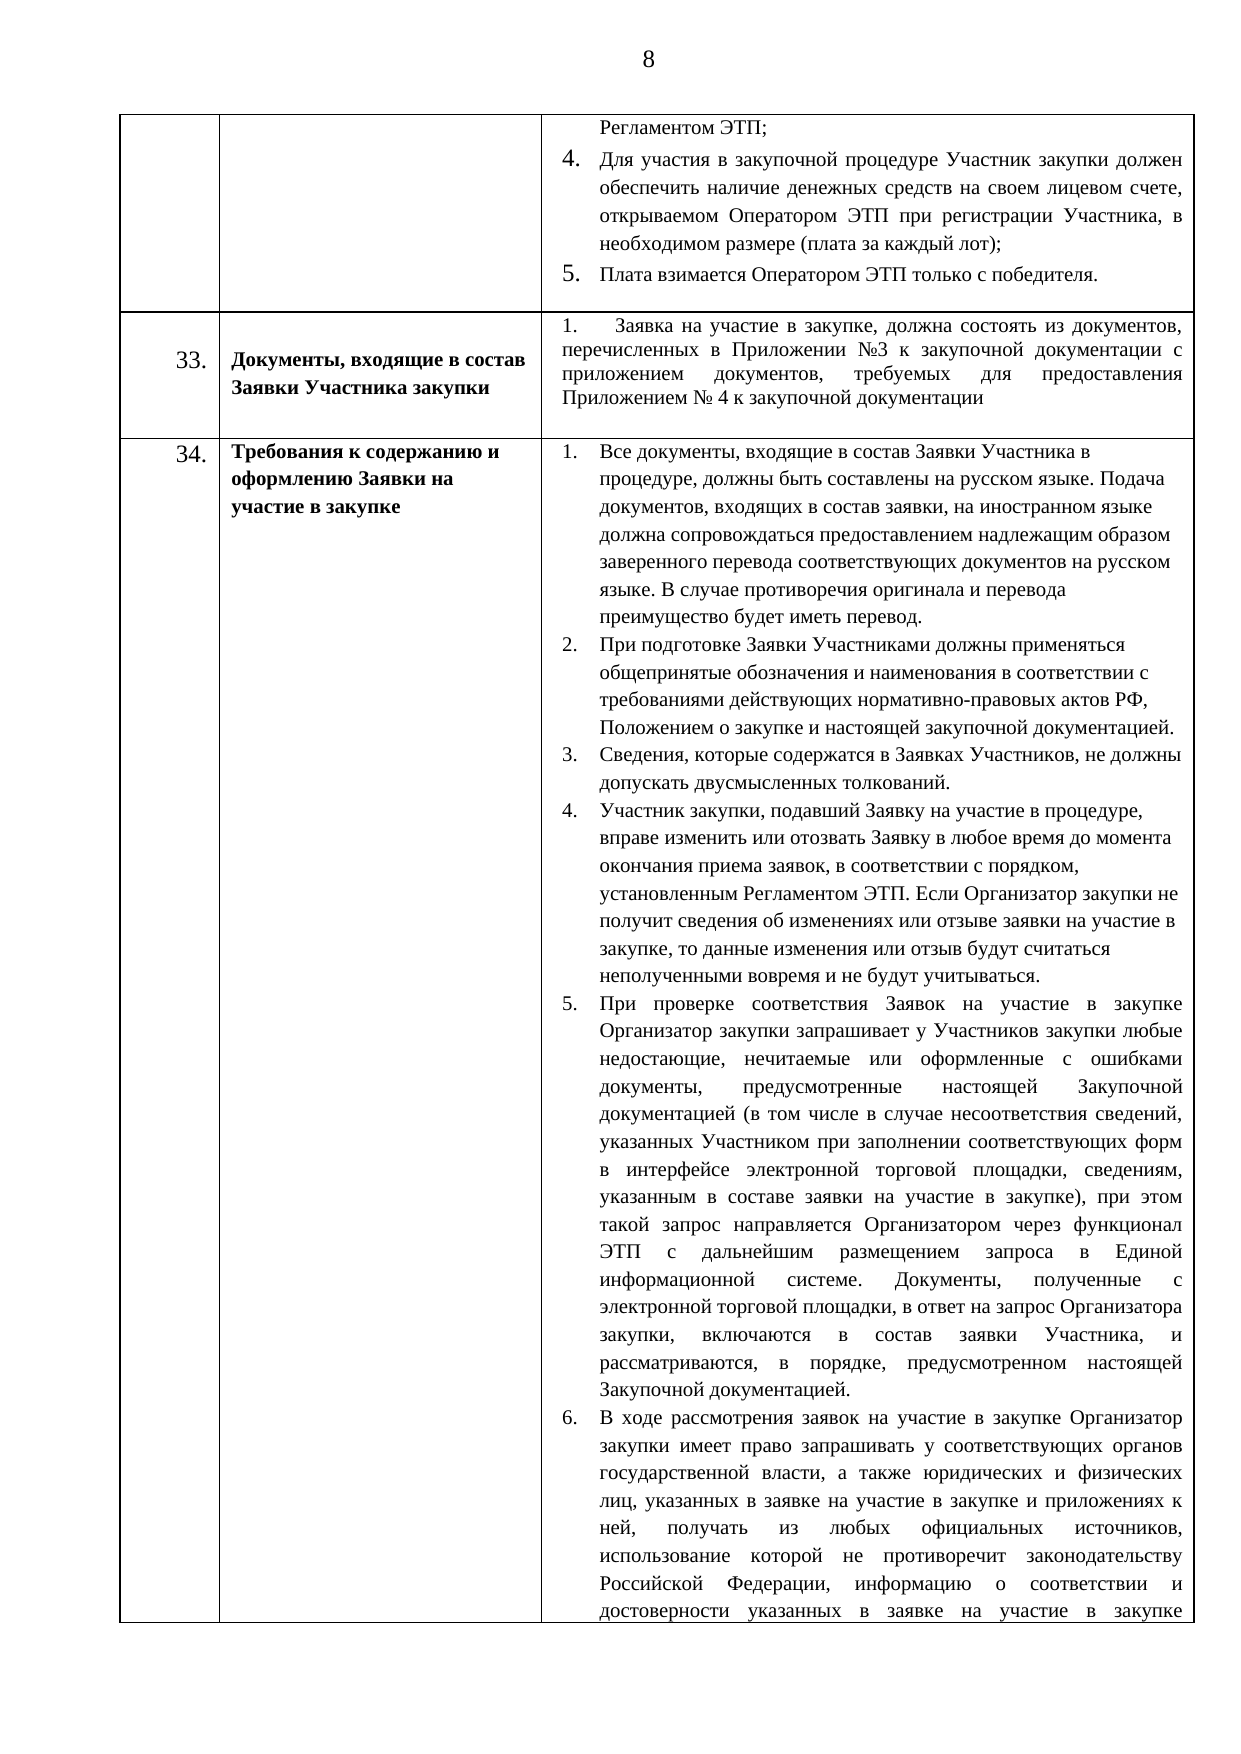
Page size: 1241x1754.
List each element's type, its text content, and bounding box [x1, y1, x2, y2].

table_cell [220, 115, 541, 311]
table_cell 1. Заявка на участие в закупке, должна состоять из документов, перечисленных в Приложении №3 к закупочной документации с приложением документов, требуемых для предоставления Приложением № 4 к закупочной документации [542, 313, 1193, 438]
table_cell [542, 115, 1193, 311]
table_cell [121, 313, 219, 438]
table_cell [121, 115, 219, 311]
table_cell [220, 439, 541, 1622]
table_cell [121, 439, 219, 1622]
table_cell Документы, входящие в состав Заявки Участника закупки [220, 313, 541, 438]
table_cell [542, 439, 1193, 1622]
